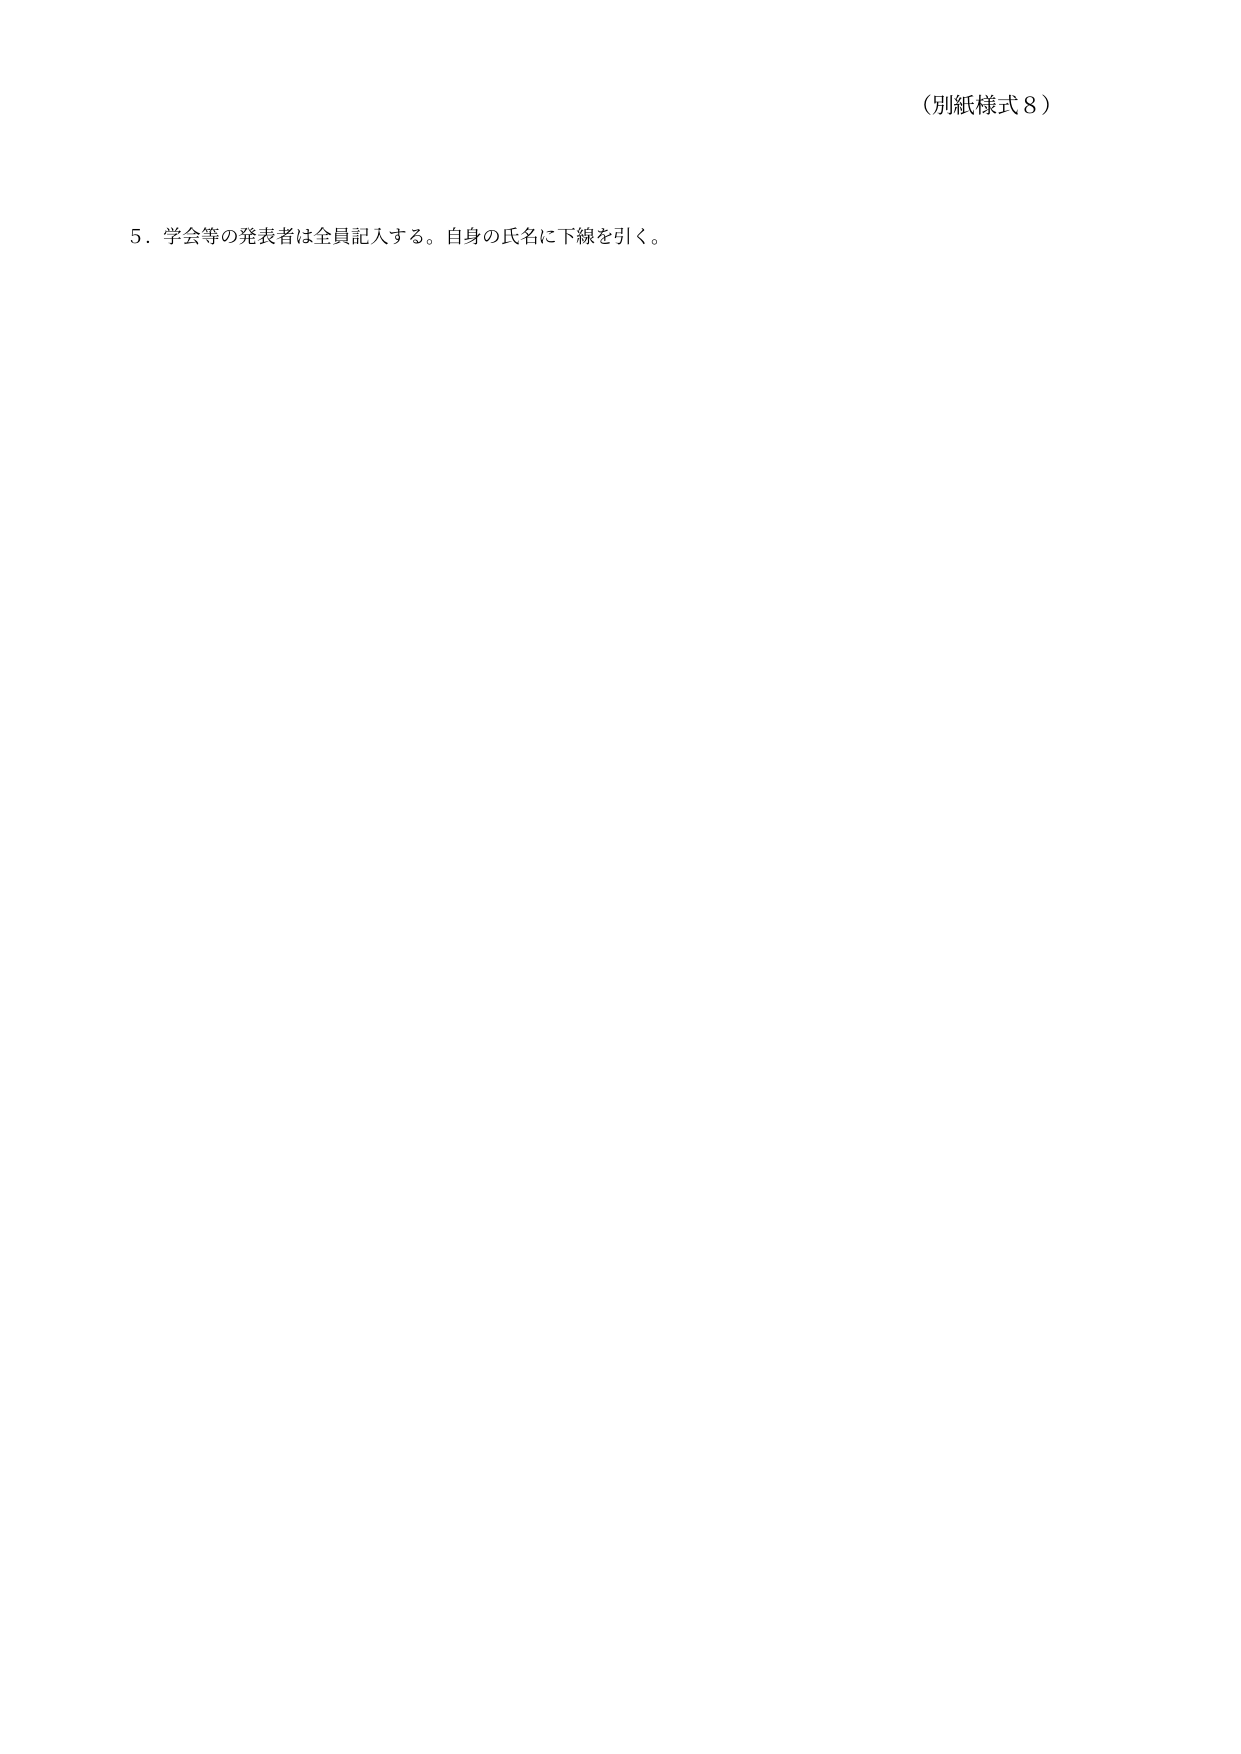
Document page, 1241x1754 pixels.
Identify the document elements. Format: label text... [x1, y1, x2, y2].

text ５．学会等の発表者は全員記入する。自身の氏名に下線を引く。 [89, 217, 1063, 254]
